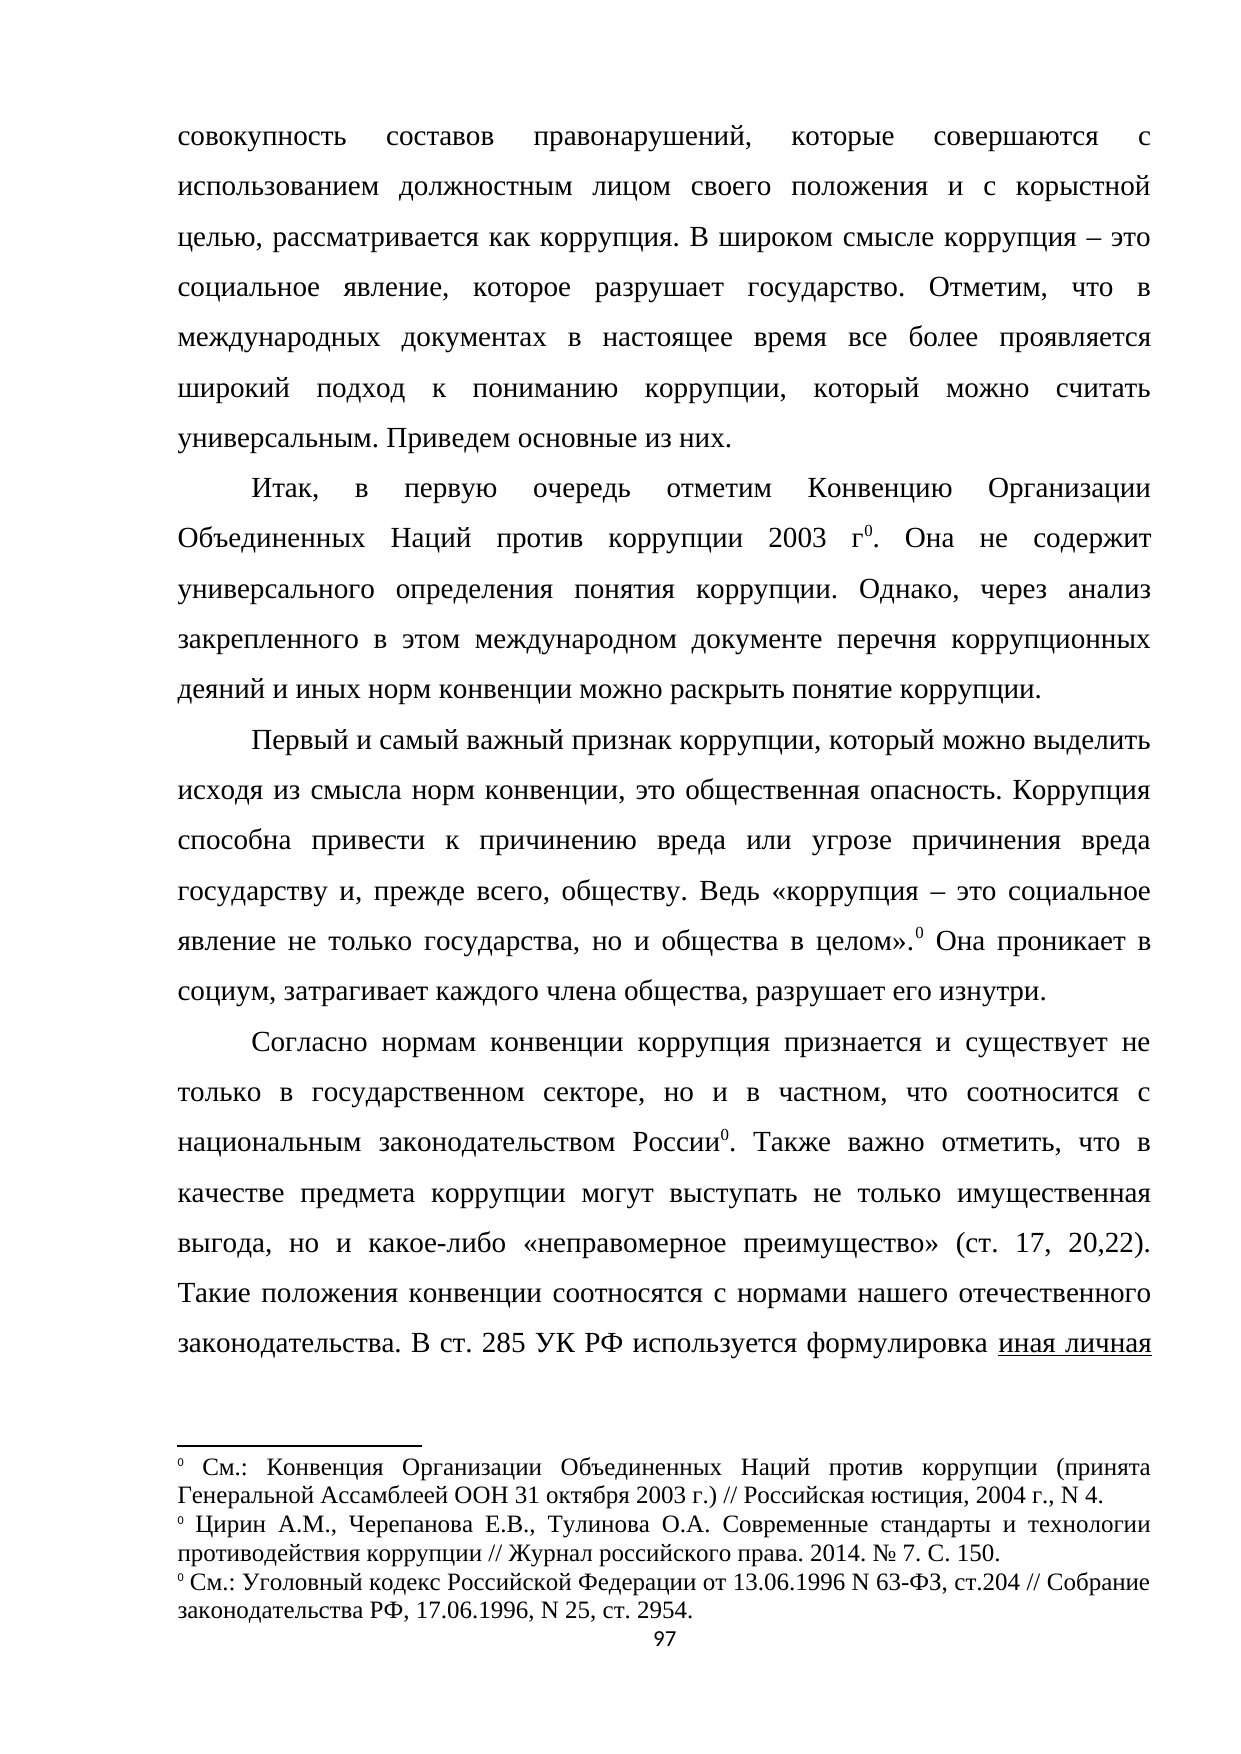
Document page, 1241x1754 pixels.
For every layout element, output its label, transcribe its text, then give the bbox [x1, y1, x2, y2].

text Первый и самый важный признак коррупции, который можно выделить исходя из смысла норм конвенции, это общественная опасность. Коррупция способна привести к причинению вреда или угрозе причинения вреда государству и, прежде всего, обществу. Ведь «коррупция – это социальное явление не только государства, но и общества в целом». Она проникает в социум, затрагивает каждого члена общества, разрушает его изнутри. [177, 722, 1152, 1007]
text Итак, в первую очередь отметим Конвенцию Организации Объединенных Наций против коррупции 2003 г. Она не содержит универсального определения понятия коррупции. Однако, через анализ закрепленного в этом международном документе перечня коррупционных деяний и иных норм конвенции можно раскрыть понятие коррупции. [177, 470, 1152, 705]
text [177, 118, 1152, 453]
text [177, 1024, 1152, 1359]
